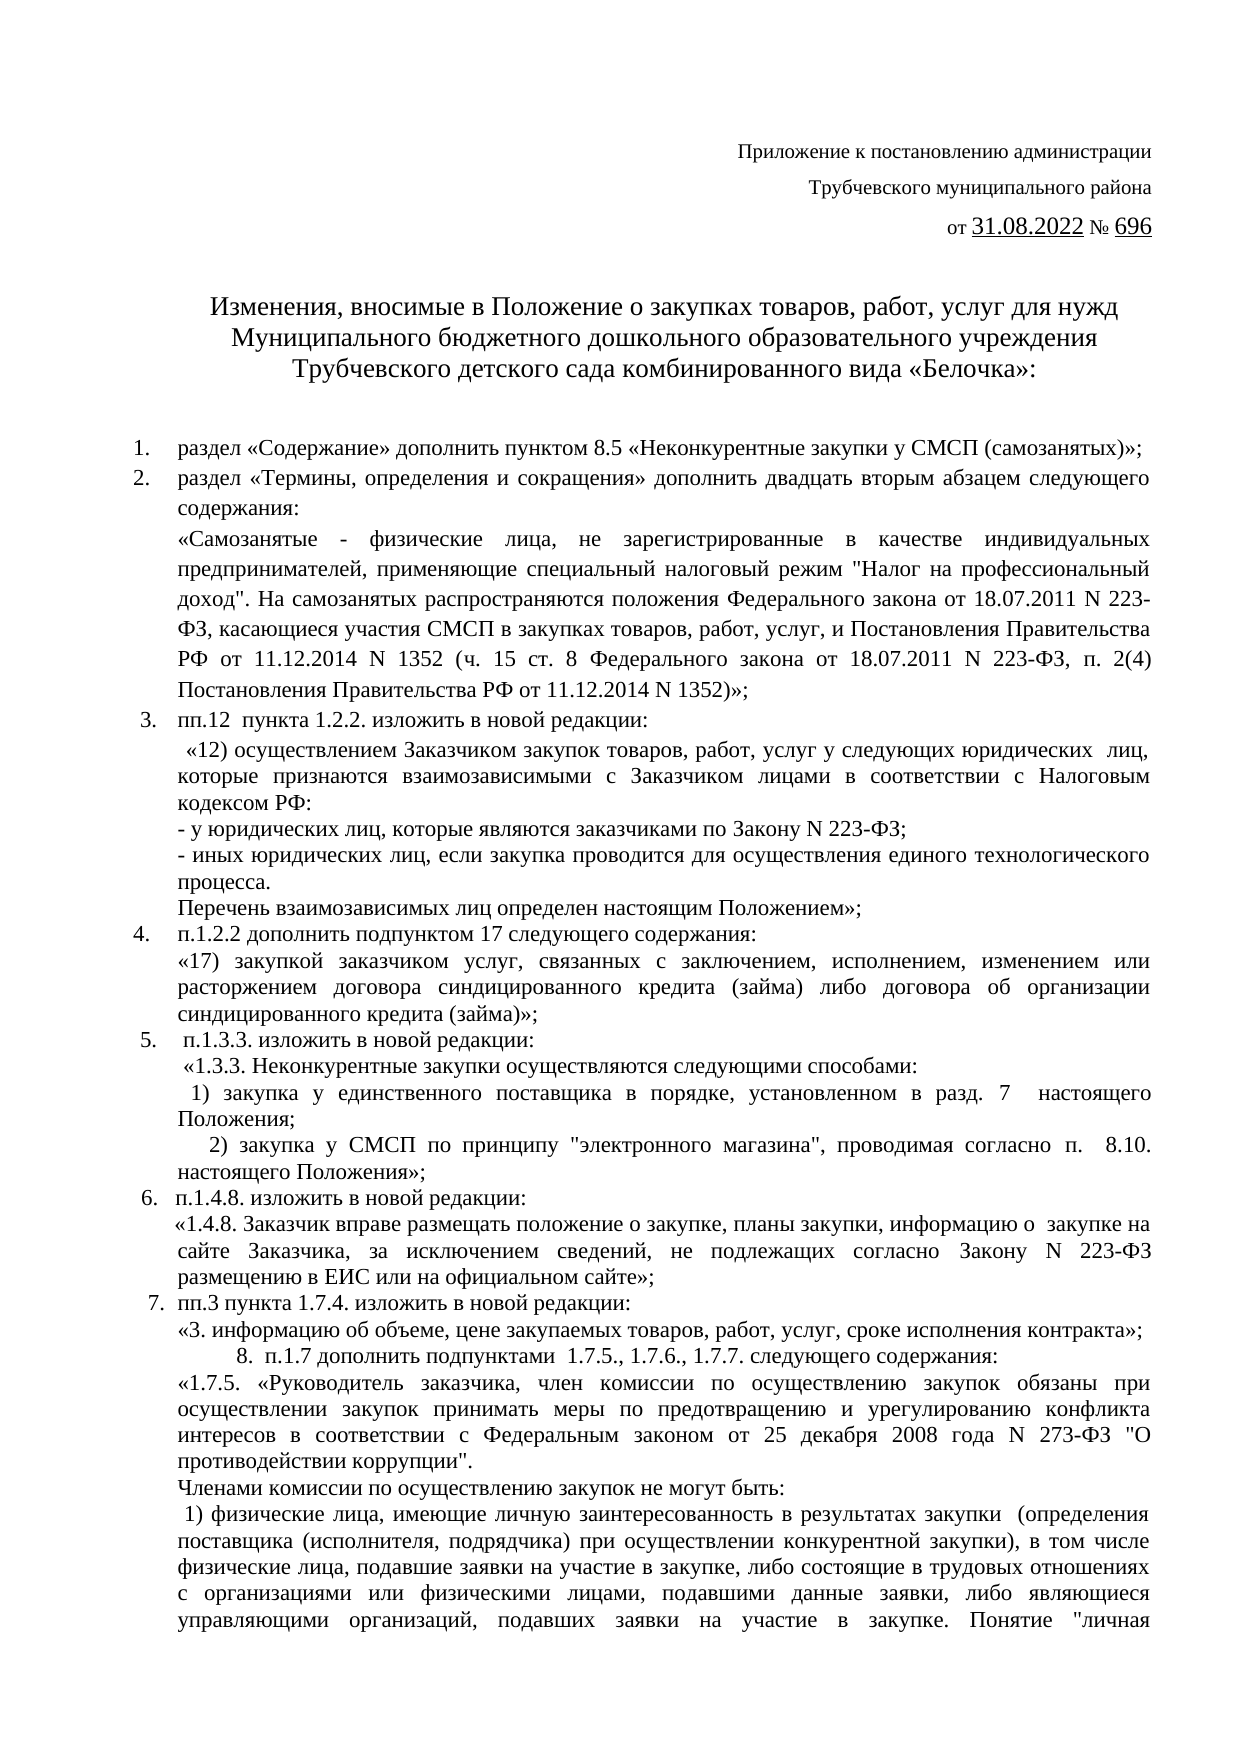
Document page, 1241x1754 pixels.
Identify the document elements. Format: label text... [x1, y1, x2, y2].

text «1.7.5. «Руководитель заказчика, член комиссии по осуществлению закупок обязаны при осуществлении закупок принимать меры по предотвращению и урегулированию конфликта интересов в соответствии с Федеральным законом от 25 декабря 2008 года N 273-ФЗ "О противодействии коррупции". [177, 1368, 1152, 1474]
text от 31.08.2022 № 696 [177, 211, 1152, 240]
list пп.12 пункта 1.2.2. изложить в новой редакции: [140, 706, 1152, 732]
text 6. п.1.4.8. изложить в новой редакции: [141, 1184, 1152, 1210]
text Трубчевского муниципального района [177, 175, 1152, 199]
text «1.3.3. Неконкурентные закупки осуществляются следующими способами: [177, 1052, 1152, 1079]
text «3. информацию об объеме, цене закупаемых товаров, работ, услуг, сроке исполнения контракта»; [177, 1316, 1152, 1342]
text «17) закупкой заказчиком услуг, связанных с заключением, исполнением, изменением или расторжением договора синдицированного кредита (займа) либо договора об организации синдицированного кредита (займа)»; [177, 947, 1152, 1026]
text «12) осуществлением Заказчиком закупок товаров, работ, услуг у следующих юридических лиц, которые признаются взаимозависимыми с Заказчиком лицами в соответствии с Налоговым кодексом РФ: [103, 736, 1152, 815]
list п.1.3.3. изложить в новой редакции: [140, 1026, 1152, 1052]
text 2) закупка у СМСП по принципу "электронного магазина", проводимая согласно п. 8.10. настоящего Положения»; [141, 1131, 1152, 1184]
text Приложение к постановлению администрации [177, 139, 1152, 163]
text 8. п.1.7 дополнить подпунктами 1.7.5., 1.7.6., 1.7.7. следующего содержания: [148, 1342, 1152, 1368]
text «1.4.8. Заказчик вправе размещать положение о закупке, планы закупки, информацию о закупке на сайте Заказчика, за исключением сведений, не подлежащих согласно Закону N 223-ФЗ размещению в ЕИС или на официальном сайте»; [162, 1210, 1152, 1289]
text Изменения, вносимые в Положение о закупках товаров, работ, услуг для нужд Муниципального бюджетного дошкольного образовательного учреждения Трубчевского детского сада комбинированного вида «Белочка»: [177, 290, 1152, 384]
text Членами комиссии по осуществлению закупок не могут быть: [177, 1474, 1152, 1500]
list «Самозанятые - физические лица, не зарегистрированные в качестве индивидуальных предпринимателей, применяющие специальный налоговый режим "Налог на профессиональный доход". На самозанятых распространяются положения Федерального закона от 18.07.2011 N 223-ФЗ, касающиеся участия СМСП в закупках товаров, работ, услуг, и Постановления Правительства РФ от 11.12.2014 N 1352 (ч. 15 ст. 8 Федерального закона от 18.07.2011 N 223-ФЗ, п. 2(4) Постановления Правительства РФ от 11.12.2014 N 1352)»; [177, 524, 1152, 702]
text - у юридических лиц, которые являются заказчиками по Закону N 223-ФЗ; [177, 815, 1152, 841]
list п.1.2.2 дополнить подпунктом 17 следующего содержания: [133, 921, 1152, 947]
list пп.3 пункта 1.7.4. изложить в новой редакции: [148, 1289, 1152, 1316]
text - иных юридических лиц, если закупка проводится для осуществления единого технологического процесса. [177, 841, 1152, 894]
list раздел «Термины, определения и сокращения» дополнить двадцать вторым абзацем следующего содержания: [133, 464, 1152, 521]
text Перечень взаимозависимых лиц определен настоящим Положением»; [177, 894, 1152, 921]
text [159, 1500, 1152, 1632]
list раздел «Содержание» дополнить пунктом 8.5 «Неконкурентные закупки у СМСП (самозанятых)»; [133, 434, 1152, 460]
text 1) закупка у единственного поставщика в порядке, установленном в разд. 7 настоящего Положения; [162, 1079, 1152, 1131]
